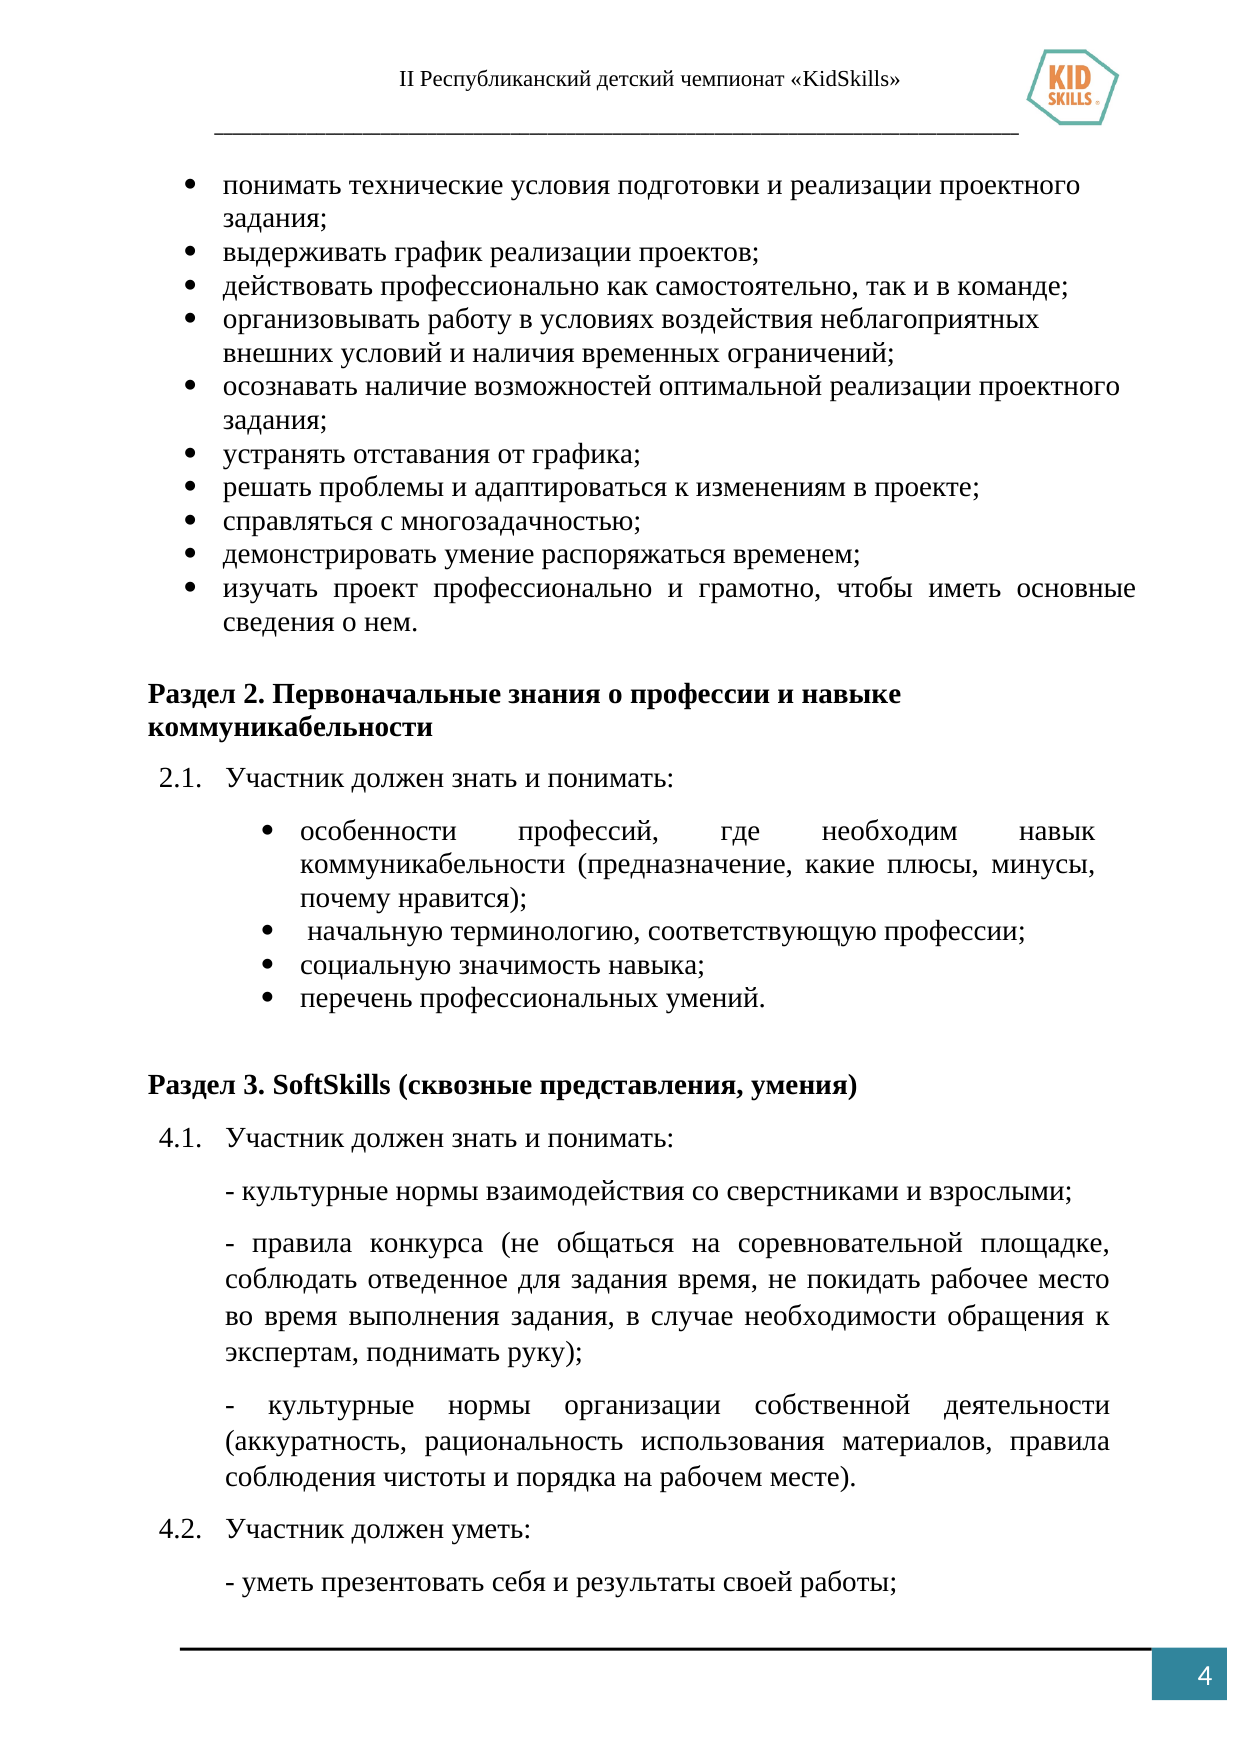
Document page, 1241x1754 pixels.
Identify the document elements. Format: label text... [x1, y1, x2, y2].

list организовывать работу в условиях воздействия неблагоприятных внешних условий и наличия временных ограничений; [185, 301, 1137, 368]
picture [1017, 31, 1124, 138]
list действовать профессионально как самостоятельно, так и в команде; [185, 268, 1137, 301]
list понимать технические условия подготовки и реализации проектного задания; [185, 167, 1137, 234]
table_header Участник должен знать и понимать: особенности профессий, где необходим навык коммуникабельности (предназначение, какие плюсы, минусы, почему нравится); начальную терминологию, соответствующую профессии; социальную значимость навыка; перечень профессиональных умений. [214, 760, 1122, 1014]
table_cell 4.2. [147, 1511, 213, 1616]
list демонстрировать умение распоряжаться временем; [185, 537, 1137, 570]
list справляться с многозадачностью; [185, 503, 1137, 537]
table_header 4.1. [147, 1120, 213, 1511]
list выдерживать график реализации проектов; [185, 234, 1137, 268]
list изучать проект профессионально и грамотно, чтобы иметь основные сведения о нем. [185, 570, 1137, 637]
text Раздел 3. SoftSkills (сквозные представления, умения) [148, 1067, 1152, 1101]
table_header Участник должен знать и понимать: - культурные нормы взаимодействия со сверстниками и взрослыми; - правила конкурса (не общаться на соревновательной площадке, соблюдать отведенное для задания время, не покидать рабочее место во время выполнения задания, в случае необходимости обращения к экспертам, поднимать руку); - культурные нормы организации собственной деятельности (аккуратность, рациональность использования материалов, правила соблюдения чистоты и порядка на рабочем месте). [214, 1120, 1122, 1511]
text Раздел 2. Первоначальные знания о профессии и навыке коммуникабельности [148, 676, 1152, 743]
list устранять отставания от графика; [185, 436, 1137, 469]
list осознавать наличие возможностей оптимальной реализации проектного задания; [185, 368, 1137, 436]
table_header 2.1. [147, 760, 213, 1014]
list решать проблемы и адаптироваться к изменениям в проекте; [185, 469, 1137, 503]
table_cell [214, 1511, 1122, 1616]
